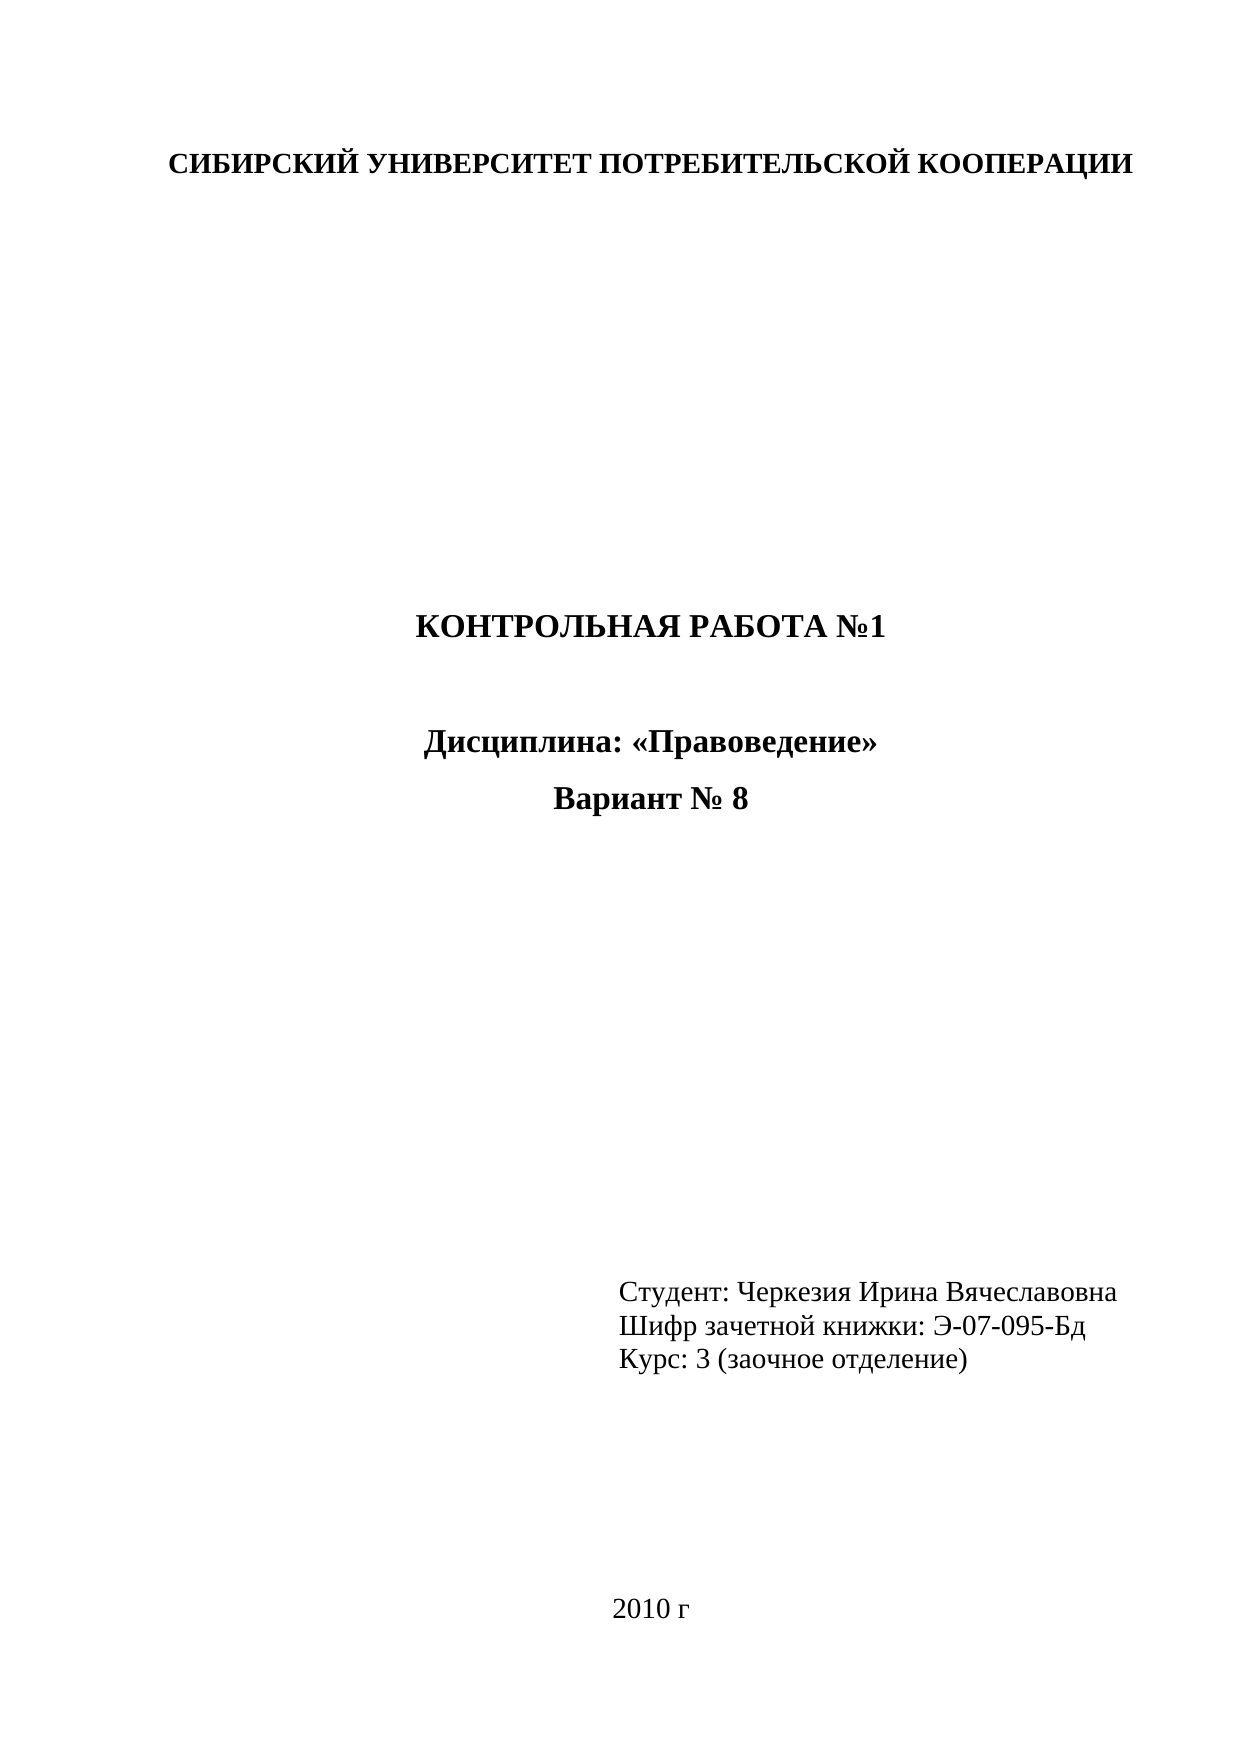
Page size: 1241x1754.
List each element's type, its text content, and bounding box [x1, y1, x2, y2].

text Шифр зачетной книжки: Э-07-095-Бд [619, 1308, 1152, 1342]
text СИБИРСКИЙ УНИВЕРСИТЕТ ПОТРЕБИТЕЛЬСКОЙ КООПЕРАЦИИ [150, 146, 1152, 179]
text Курс: 3 (заочное отделение) [619, 1342, 1152, 1375]
text Дисциплина: «Правоведение» [150, 721, 1152, 759]
text Вариант № 8 [150, 778, 1152, 817]
text Студент: Черкезия Ирина Вячеславовна [619, 1274, 1152, 1308]
text КОНТРОЛЬНАЯ РАБОТА №1 [150, 606, 1152, 644]
